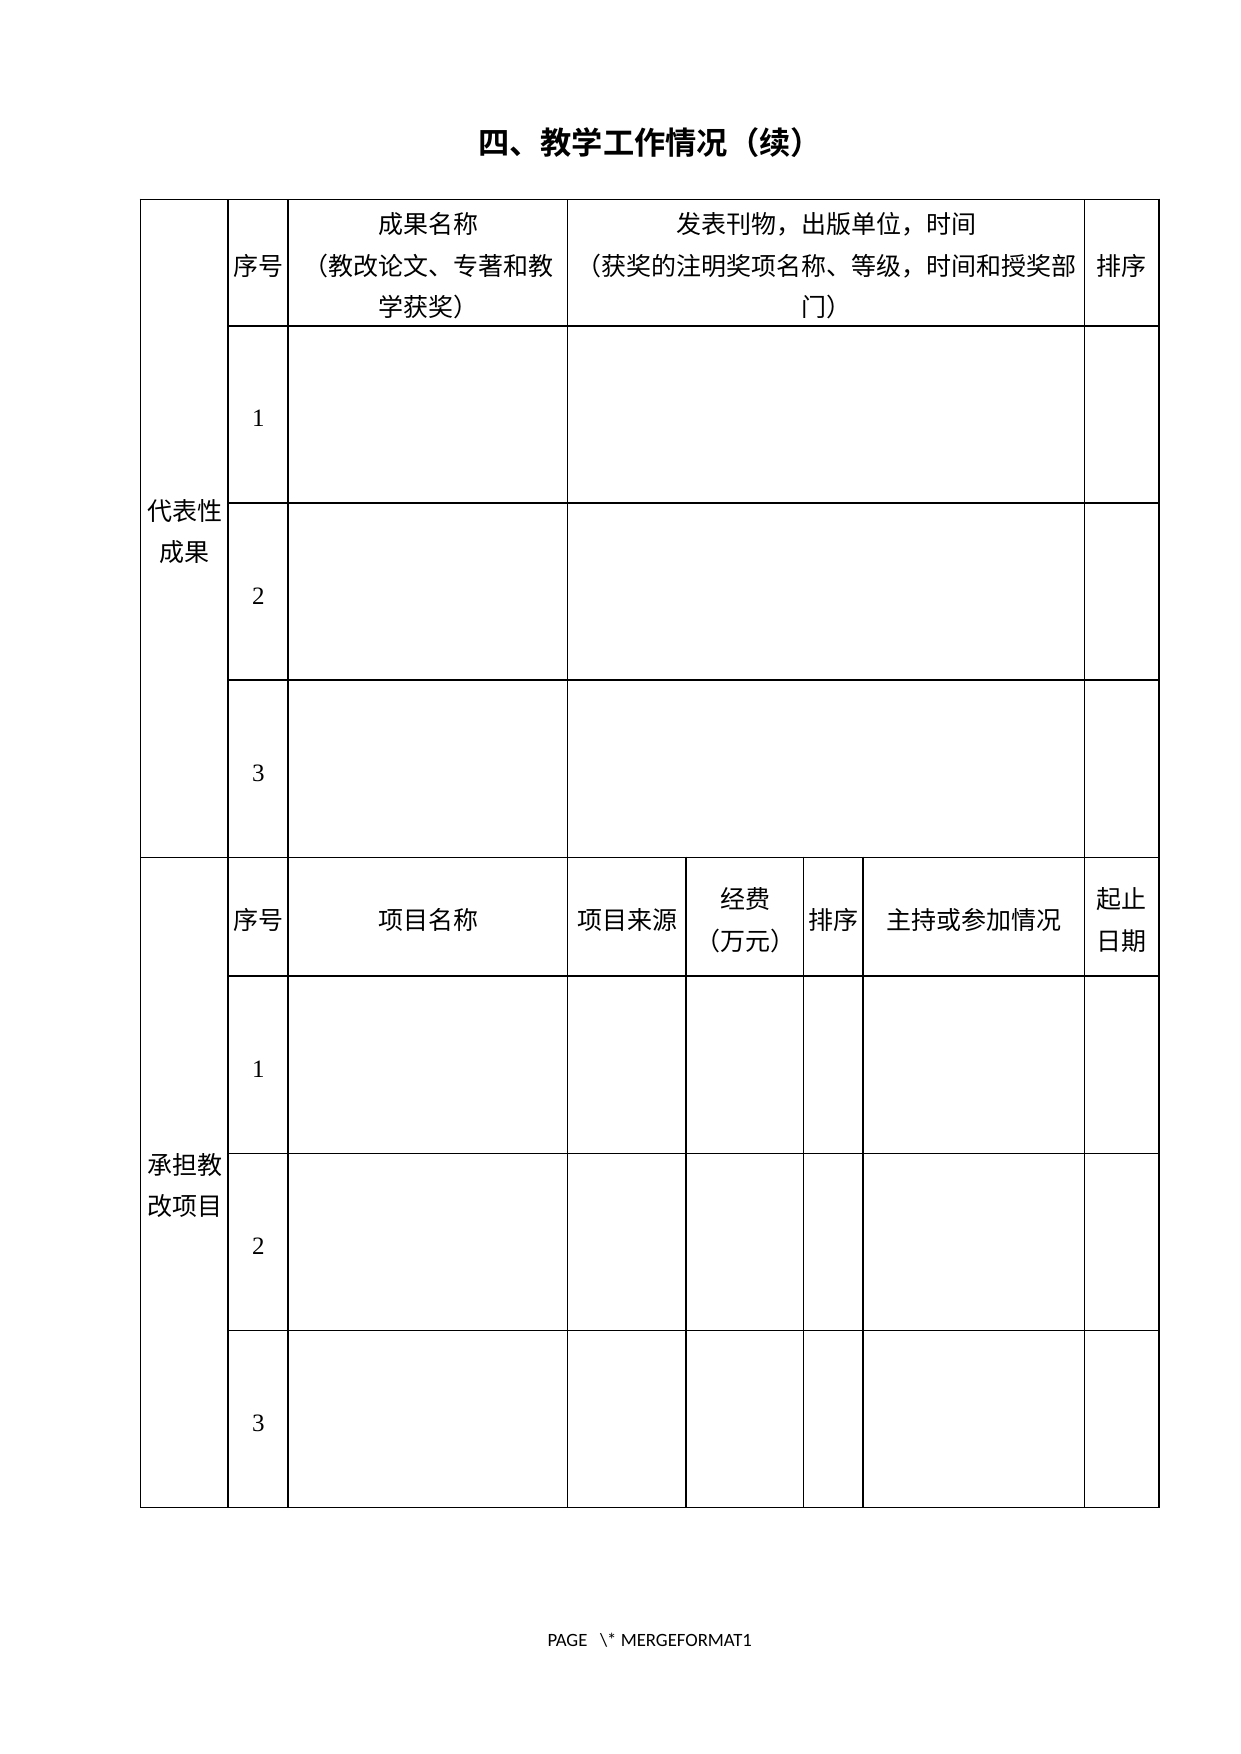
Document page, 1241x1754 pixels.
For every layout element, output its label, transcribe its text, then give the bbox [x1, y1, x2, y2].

table_cell [568, 977, 685, 1152]
table_header 排序 [1085, 200, 1158, 325]
table_cell [1085, 681, 1158, 857]
table_cell 项目名称 [289, 858, 567, 975]
table_cell 2 [229, 1154, 287, 1329]
table_cell 主持或参加情况 [864, 858, 1084, 975]
table_cell [804, 1154, 862, 1329]
table_cell [1085, 1154, 1158, 1329]
table_cell [289, 327, 567, 502]
table_header 发表刊物，出版单位，时间 （获奖的注明奖项名称、等级，时间和授奖部门） [568, 200, 1084, 325]
table_cell [568, 681, 1084, 857]
table_cell [289, 681, 567, 857]
table_cell [687, 1331, 803, 1507]
table_cell [864, 1331, 1084, 1507]
table_cell [1085, 327, 1158, 502]
table_cell [687, 1154, 803, 1329]
table_cell [289, 1154, 567, 1329]
table_cell 起止日期 [1085, 858, 1158, 975]
table_cell 2 [229, 504, 287, 679]
table_cell [687, 977, 803, 1152]
table_cell [289, 977, 567, 1152]
table_cell [804, 977, 862, 1152]
table_cell [289, 504, 567, 679]
table_cell 3 [229, 681, 287, 857]
table_cell [289, 1331, 567, 1507]
table_cell [1085, 504, 1158, 679]
table_cell [568, 1154, 685, 1329]
table_cell [1085, 1331, 1158, 1507]
text 四、教学工作情况（续） [148, 118, 1152, 163]
table_cell [864, 1154, 1084, 1329]
table_cell 序号 [229, 858, 287, 975]
table_cell [568, 504, 1084, 679]
table_header 序号 [229, 200, 287, 325]
table_cell [568, 327, 1084, 502]
table_cell [864, 977, 1084, 1152]
table_cell 1 [229, 327, 287, 502]
table_cell [1085, 977, 1158, 1152]
table_cell 承担教改项目 [141, 858, 227, 1507]
table_cell 项目来源 [568, 858, 685, 975]
table_cell 排序 [804, 858, 862, 975]
table_header 代表性成果 [141, 200, 227, 857]
table_cell 1 [229, 977, 287, 1152]
table_cell [568, 1331, 685, 1507]
table_cell 3 [229, 1331, 287, 1507]
table_header 成果名称 （教改论文、专著和教学获奖） [289, 200, 567, 325]
table_cell 经费 （万元） [687, 858, 803, 975]
table_cell [804, 1331, 862, 1507]
